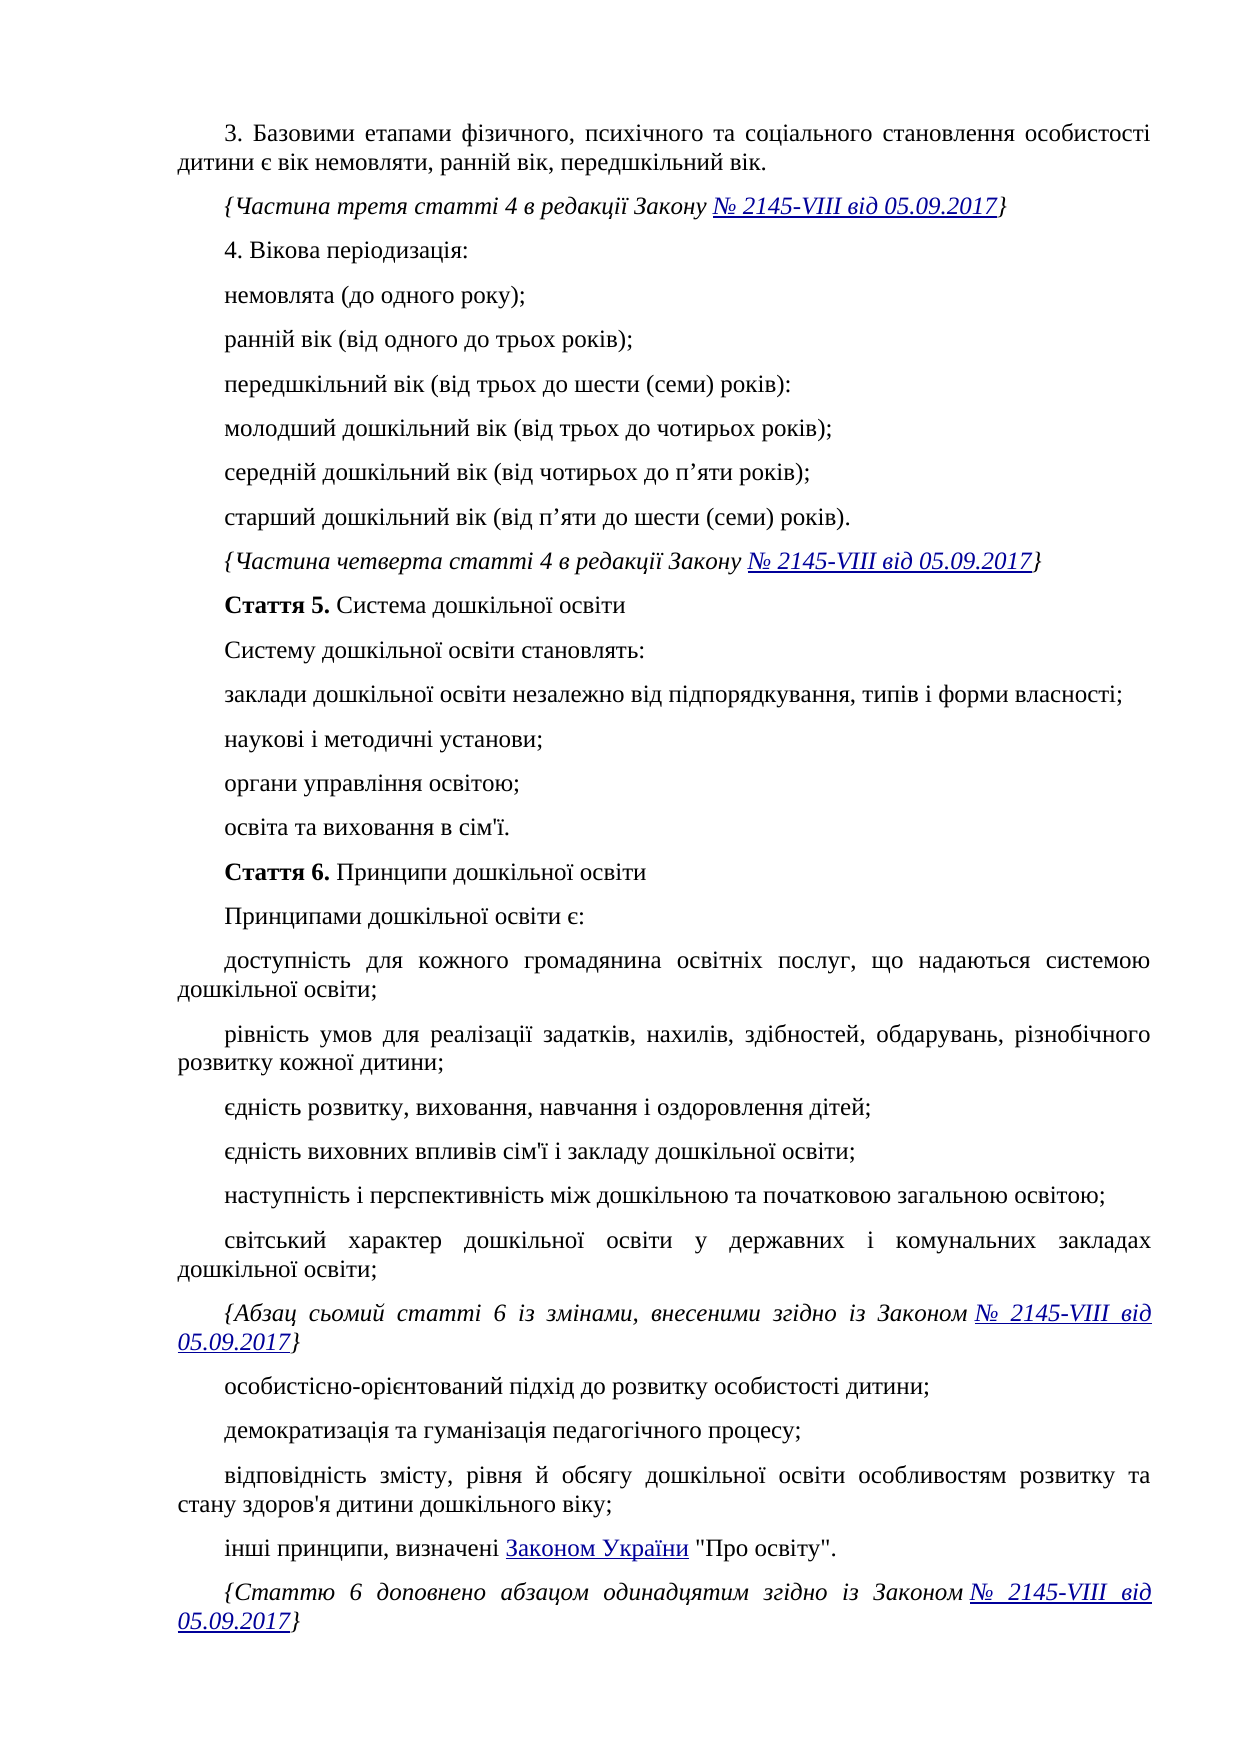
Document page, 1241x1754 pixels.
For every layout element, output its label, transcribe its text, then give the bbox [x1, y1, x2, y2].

text світський характер дошкільної освіти у державних і комунальних закладах дошкільної освіти; [177, 1225, 1152, 1282]
text Систему дошкільної освіти становлять: [177, 635, 1152, 664]
text єдність розвитку, виховання, навчання і оздоровлення дітей; [177, 1092, 1152, 1121]
text передшкільний вік (від трьох до шести (семи) років): [177, 369, 1152, 397]
text {Частина четверта статті 4 в редакції Закону № 2145-VIII від 05.09.2017} [177, 546, 1152, 575]
text наукові і методичні установи; [177, 724, 1152, 752]
text старший дошкільний вік (від п’яти до шести (семи) років). [177, 502, 1152, 531]
text органи управління освітою; [177, 768, 1152, 797]
text рівність умов для реалізації задатків, нахилів, здібностей, обдарувань, різнобічного розвитку кожної дитини; [177, 1019, 1152, 1076]
text середній дошкільний вік (від чотирьох до п’яти років); [177, 457, 1152, 486]
text молодший дошкільний вік (від трьох до чотирьох років); [177, 413, 1152, 442]
text єдність виховних впливів сім'ї і закладу дошкільної освіти; [177, 1136, 1152, 1165]
text відповідність змісту, рівня й обсягу дошкільної освіти особливостям розвитку та стану здоров'я дитини дошкільного віку; [177, 1460, 1152, 1517]
text Стаття 5. Система дошкільної освіти [177, 591, 1152, 619]
text особистісно-орієнтований підхід до розвитку особистості дитини; [177, 1371, 1152, 1400]
text {Частина третя статті 4 в редакції Закону № 2145-VIII від 05.09.2017} [177, 191, 1152, 220]
text Принципами дошкільної освіти є: [177, 901, 1152, 930]
text немовлята (до одного року); [177, 280, 1152, 309]
text {Абзац сьомий статті 6 із змінами, внесеними згідно із Законом № 2145-VIII від 05.09.2017} [177, 1298, 1152, 1356]
text наступність і перспективність між дошкільною та початковою загальною освітою; [177, 1181, 1152, 1209]
text доступність для кожного громадянина освітніх послуг, що надаються системою дошкільної освіти; [177, 946, 1152, 1003]
text освіта та виховання в сім'ї. [177, 812, 1152, 841]
text заклади дошкільної освіти незалежно від підпорядкування, типів і форми власності; [177, 679, 1152, 708]
text інші принципи, визначені Законом України "Про освіту". [177, 1533, 1152, 1562]
text демократизація та гуманізація педагогічного процесу; [177, 1416, 1152, 1444]
text {Статтю 6 доповнено абзацом одинадцятим згідно із Законом № 2145-VIII від 05.09.2017} [177, 1577, 1152, 1635]
text 3. Базовими етапами фізичного, психічного та соціального становлення особистості дитини є вік немовляти, ранній вік, передшкільний вік. [177, 118, 1152, 176]
text 4. Вікова періодизація: [177, 236, 1152, 264]
text ранній вік (від одного до трьох років); [177, 324, 1152, 353]
text Стаття 6. Принципи дошкільної освіти [177, 857, 1152, 886]
